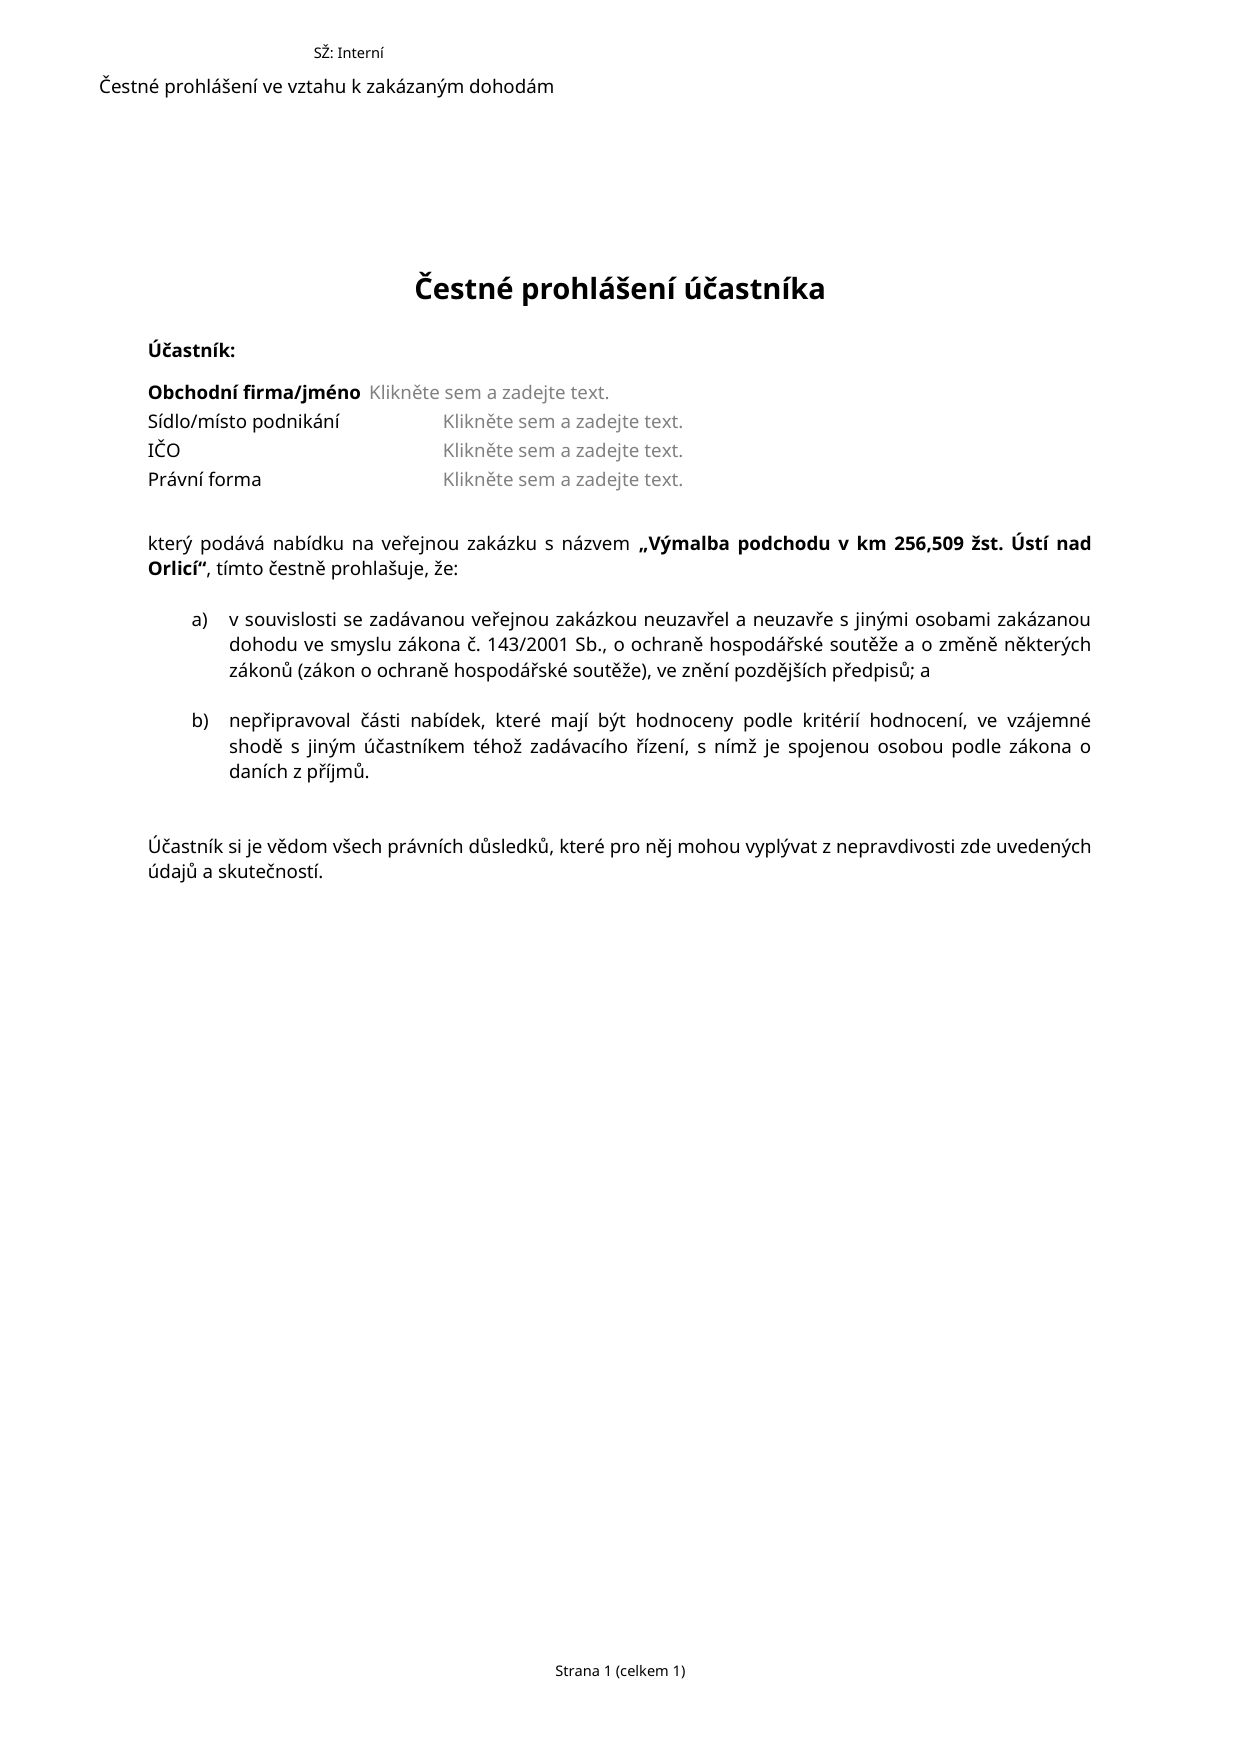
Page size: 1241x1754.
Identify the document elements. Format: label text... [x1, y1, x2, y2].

text který podává nabídku na veřejnou zakázku s názvem „Výmalba podchodu v km 256,509 žst. Ústí nad Orlicí“, tímto čestně prohlašuje, že: [148, 530, 1093, 581]
text Účastník si je vědom všech právních důsledků, které pro něj mohou vyplývat z nepravdivosti zde uvedených údajů a skutečností. [148, 833, 1093, 884]
text Sídlo/místo podnikání [148, 405, 1093, 434]
text Právní forma [148, 463, 1093, 492]
text Obchodní firma/jméno [148, 376, 1093, 405]
title Čestné prohlášení účastníka [148, 268, 1093, 308]
text Účastník: [148, 333, 1093, 364]
list v souvislosti se zadávanou veřejnou zakázkou neuzavřel a neuzavře s jinými osobami zakázanou dohodu ve smyslu zákona č. 143/2001 Sb., o ochraně hospodářské soutěže a o změně některých zákonů (zákon o ochraně hospodářské soutěže), ve znění pozdějších předpisů; a [191, 606, 1093, 683]
text IČO [148, 434, 1093, 463]
list nepřipravoval části nabídek, které mají být hodnoceny podle kritérií hodnocení, ve vzájemné shodě s jiným účastníkem téhož zadávacího řízení, s nímž je spojenou osobou podle zákona o daních z příjmů. [191, 708, 1093, 784]
